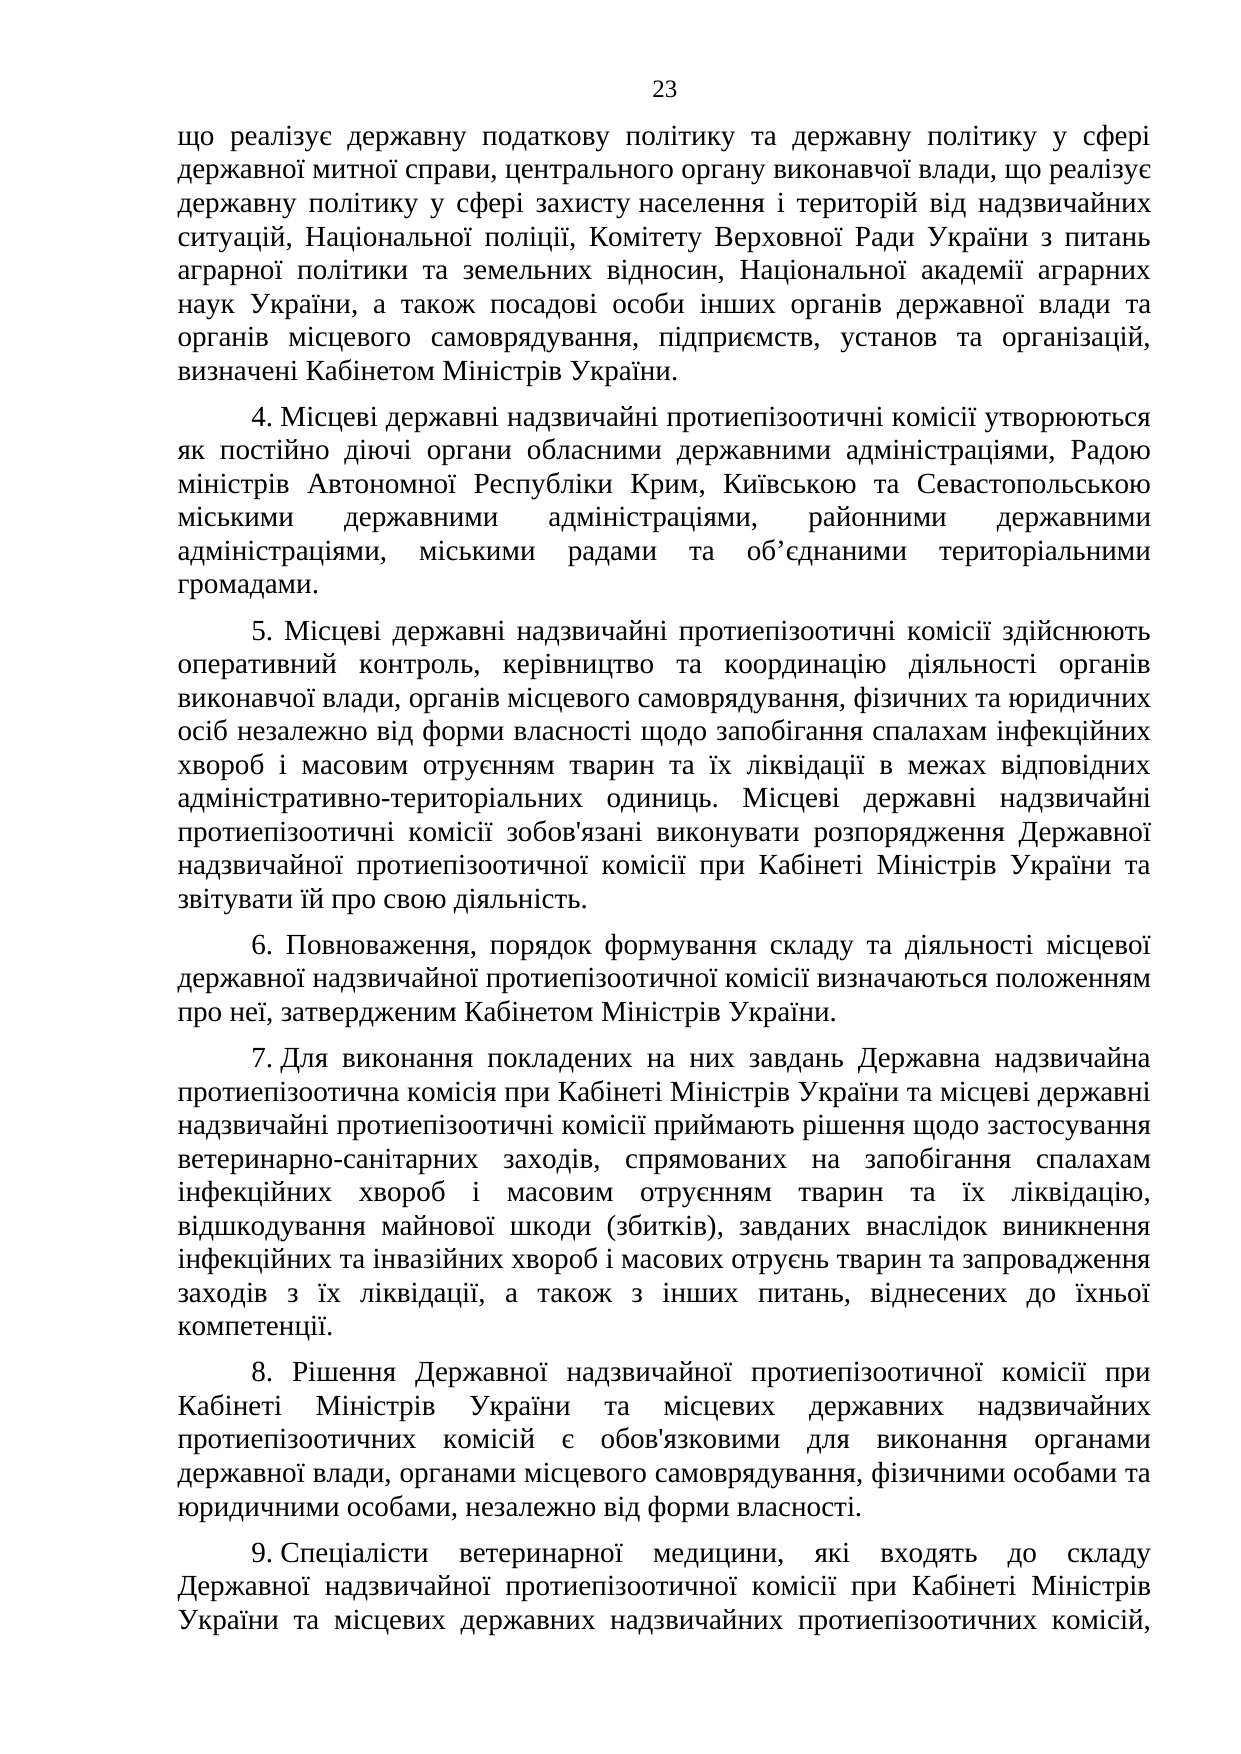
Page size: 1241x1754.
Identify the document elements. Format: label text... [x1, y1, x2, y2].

text 7. Для виконання покладених на них завдань Державна надзвичайна протиепізоотична комісія при Кабінеті Міністрів України та місцеві державні надзвичайні протиепізоотичні комісії приймають рішення щодо застосування ветеринарно-санітарних заходів, спрямованих на запобігання спалахам інфекційних хвороб і масовим отруєнням тварин та їх ліквідацію, відшкодування майнової шкоди (збитків), завданих внаслідок виникнення інфекційних та інвазійних хвороб і масових отруєнь тварин та запровадження заходів з їх ліквідації, а також з інших питань, віднесених до їхньої компетенції. [177, 1040, 1152, 1342]
text 8. Рішення Державної надзвичайної протиепізоотичної комісії при Кабінеті Міністрів України та місцевих державних надзвичайних протиепізоотичних комісій є обов'язковими для виконання органами державної влади, органами місцевого самоврядування, фізичними особами та юридичними особами, незалежно від форми власності. [177, 1354, 1152, 1522]
text 6. Повноваження, порядок формування складу та діяльності місцевої державної надзвичайної протиепізоотичної комісії визначаються положенням про неї, затвердженим Кабінетом Міністрів України. [177, 927, 1152, 1028]
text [177, 118, 1152, 386]
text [177, 1535, 1152, 1635]
text 4. Місцеві державні надзвичайні протиепізоотичні комісії утворюються як постійно діючі органи обласними державними адміністраціями, Радою міністрів Автономної Республіки Крим, Київською та Севастопольською міськими державними адміністраціями, районними державними адміністраціями, міськими радами та об’єднаними територіальними громадами. [177, 399, 1152, 600]
text 5. Місцеві державні надзвичайні протиепізоотичні комісії здійснюють оперативний контроль, керівництво та координацію діяльності органів виконавчої влади, органів місцевого самоврядування, фізичних та юридичних осіб незалежно від форми власності щодо запобігання спалахам інфекційних хвороб і масовим отруєнням тварин та їх ліквідації в межах відповідних адміністративно-територіальних одиниць. Місцеві державні надзвичайні протиепізоотичні комісії зобов'язані виконувати розпорядження Державної надзвичайної протиепізоотичної комісії при Кабінеті Міністрів України та звітувати їй про свою діяльність. [177, 613, 1152, 914]
